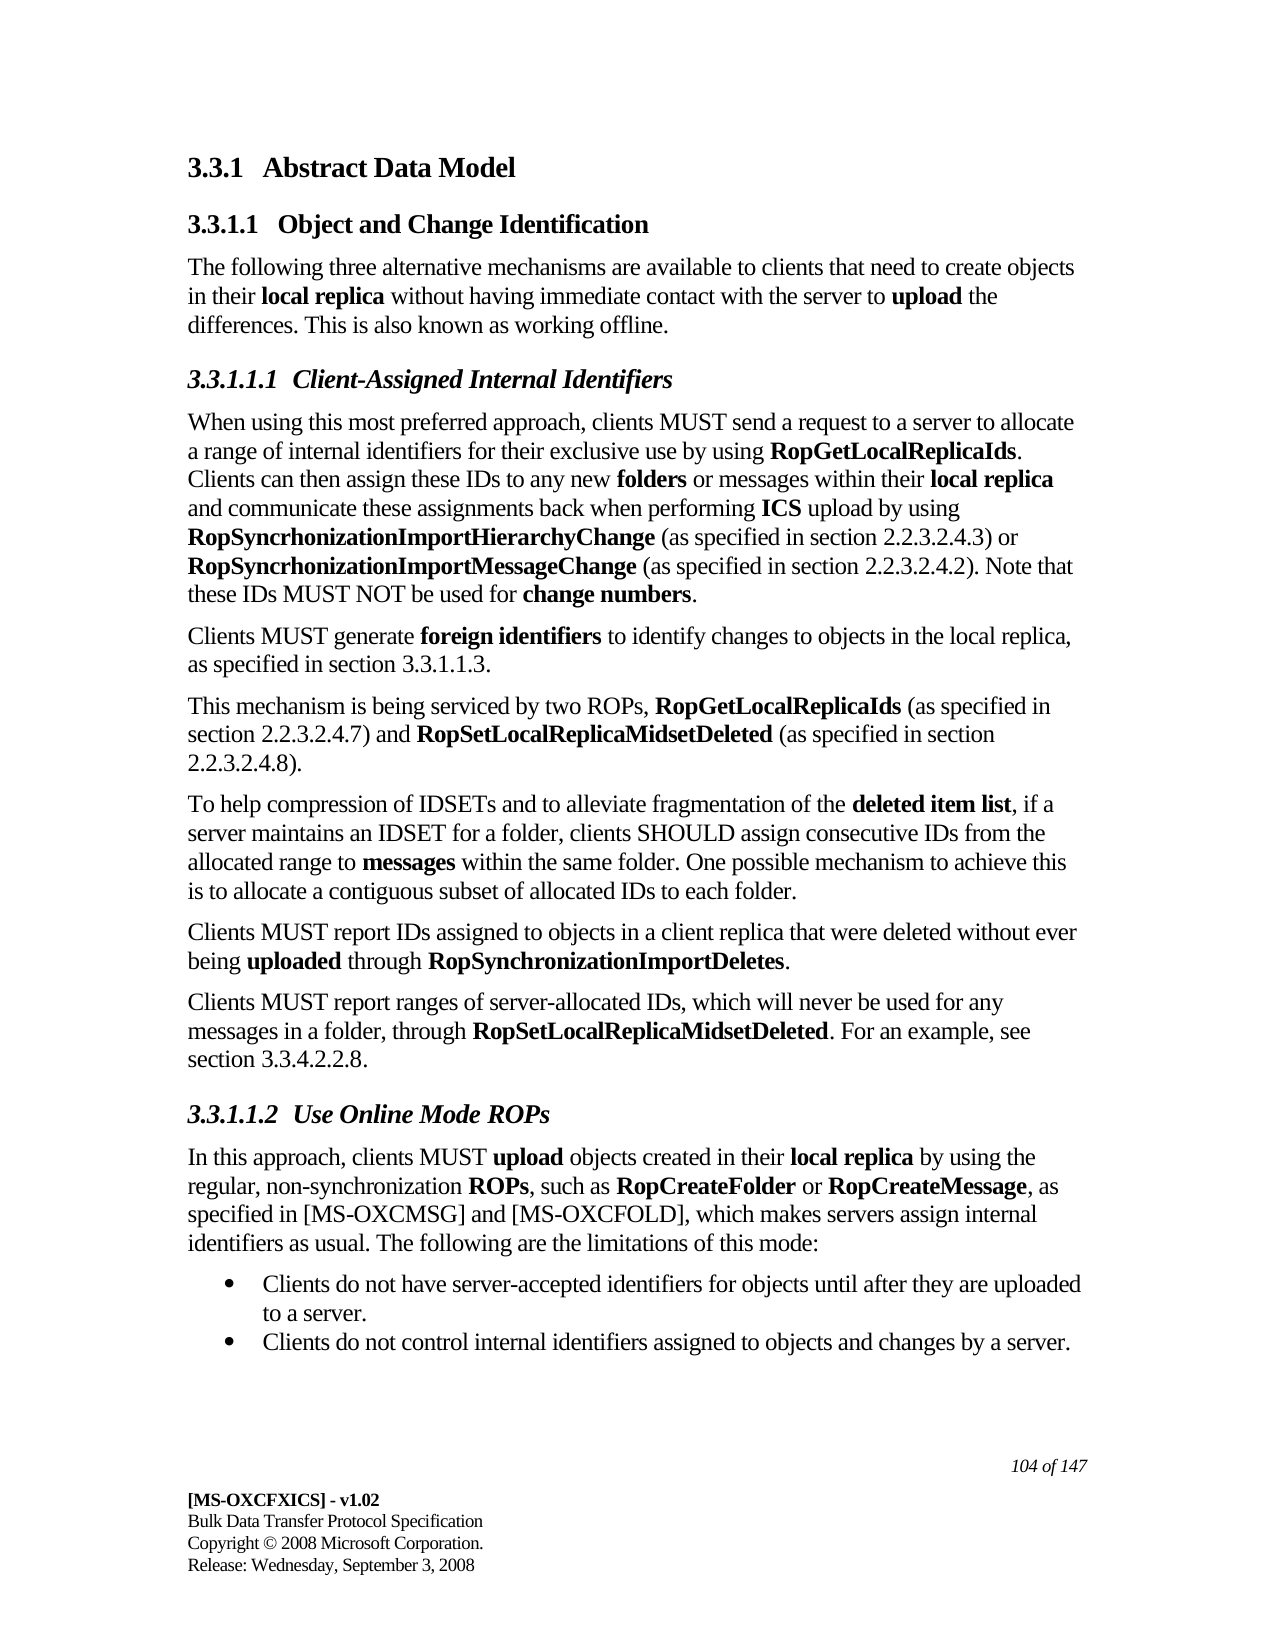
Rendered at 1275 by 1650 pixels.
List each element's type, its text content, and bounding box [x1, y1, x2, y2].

subtitle Abstract Data Model [187, 150, 1087, 183]
subtitle Use Online Mode ROPs [187, 1098, 1087, 1129]
text The following three alternative mechanisms are available to clients that need to create objects in their local replica without having immediate contact with the server to upload the differences. This is also known as working offline. [187, 252, 1087, 338]
subtitle Client-Assigned Internal Identifiers [187, 363, 1087, 394]
text In this approach, clients MUST upload objects created in their local replica by using the regular, non-synchronization ROPs, such as RopCreateFolder or RopCreateMessage, as specified in [MS-OXCMSG] and [MS-OXCFOLD], which makes servers assign internal identifiers as usual. The following are the limitations of this mode: [187, 1142, 1087, 1257]
subtitle Object and Change Identification [187, 208, 1087, 240]
text To help compression of IDSETs and to alleviate fragmentation of the deleted item list, if a server maintains an IDSET for a folder, clients SHOULD assign consecutive IDs from the allocated range to messages within the same folder. One possible mechanism to achieve this is to allocate a contiguous subset of allocated IDs to each folder. [187, 789, 1087, 904]
text Clients MUST report IDs assigned to objects in a client replica that were deleted without ever being uploaded through RopSynchronizationImportDeletes. [187, 917, 1087, 974]
text Clients MUST report ranges of server-allocated IDs, which will never be used for any messages in a folder, through RopSetLocalReplicaMidsetDeleted. For an example, see section 3.3.4.2.2.8. [187, 987, 1087, 1073]
list Clients do not control internal identifiers assigned to objects and changes by a server. [225, 1327, 1087, 1356]
list Clients do not have server-accepted identifiers for objects until after they are uploaded to a server. [225, 1269, 1087, 1327]
text This mechanism is being serviced by two ROPs, RopGetLocalReplicaIds (as specified in section 2.2.3.2.4.7) and RopSetLocalReplicaMidsetDeleted (as specified in section 2.2.3.2.4.8). [187, 691, 1087, 777]
text Clients MUST generate foreign identifiers to identify changes to objects in the local replica, as specified in section 3.3.1.1.3. [187, 621, 1087, 678]
text When using this most preferred approach, clients MUST send a request to a server to allocate a range of internal identifiers for their exclusive use by using RopGetLocalReplicaIds. Clients can then assign these IDs to any new folders or messages within their local replica and communicate these assignments back when performing ICS upload by using RopSyncrhonizationImportHierarchyChange (as specified in section 2.2.3.2.4.3) or RopSyncrhonizationImportMessageChange (as specified in section 2.2.3.2.4.2). Note that these IDs MUST NOT be used for change numbers. [187, 407, 1087, 608]
